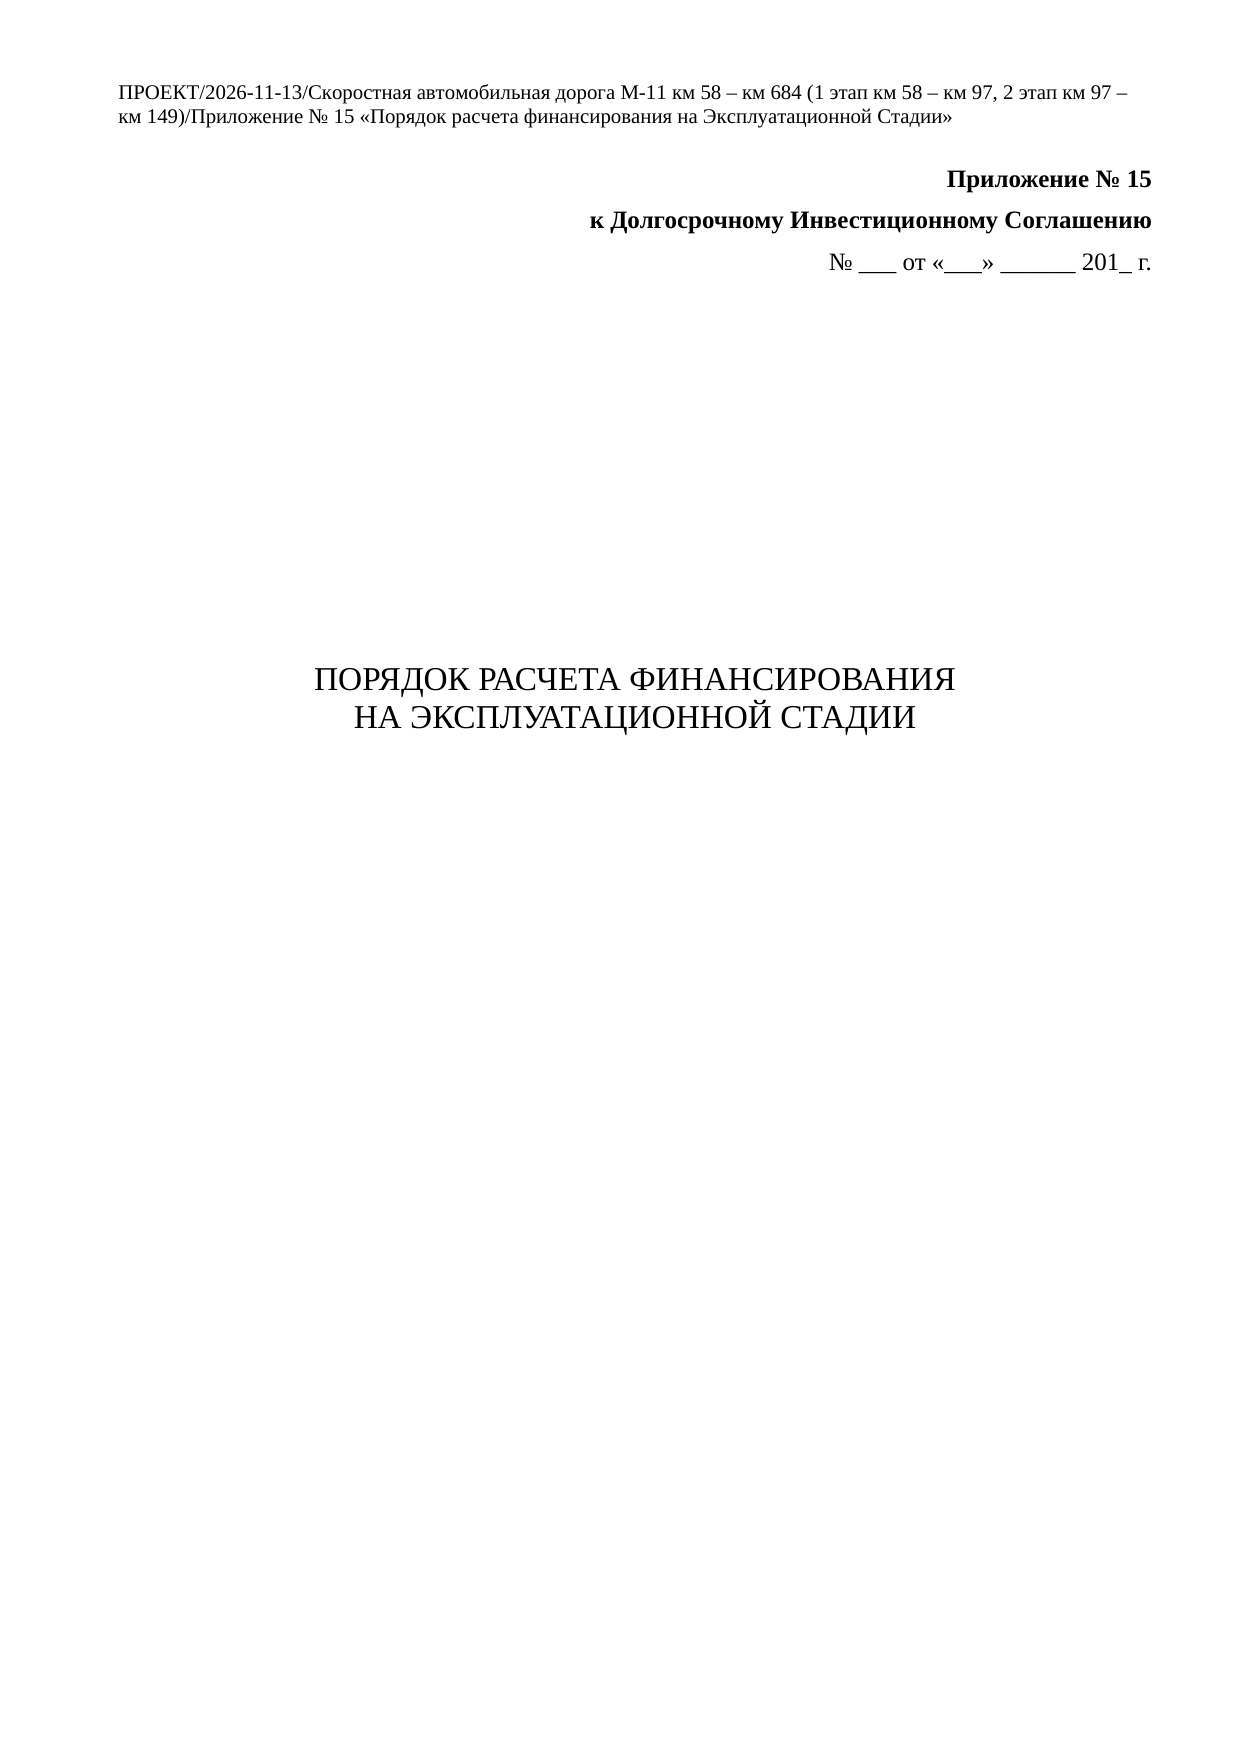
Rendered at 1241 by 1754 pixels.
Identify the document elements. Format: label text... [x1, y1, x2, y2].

text № ___ от «___» ______ 201_ г. [118, 247, 1152, 276]
text ПОРЯДОК РАСЧЕТА ФИНАНСИРОВАНИЯ НА ЭКСПЛУАТАЦИОННОЙ СТАДИИ [118, 659, 1152, 736]
text к Долгосрочному Инвестиционному Соглашению [118, 206, 1152, 234]
text Приложение № 15 [118, 164, 1152, 193]
